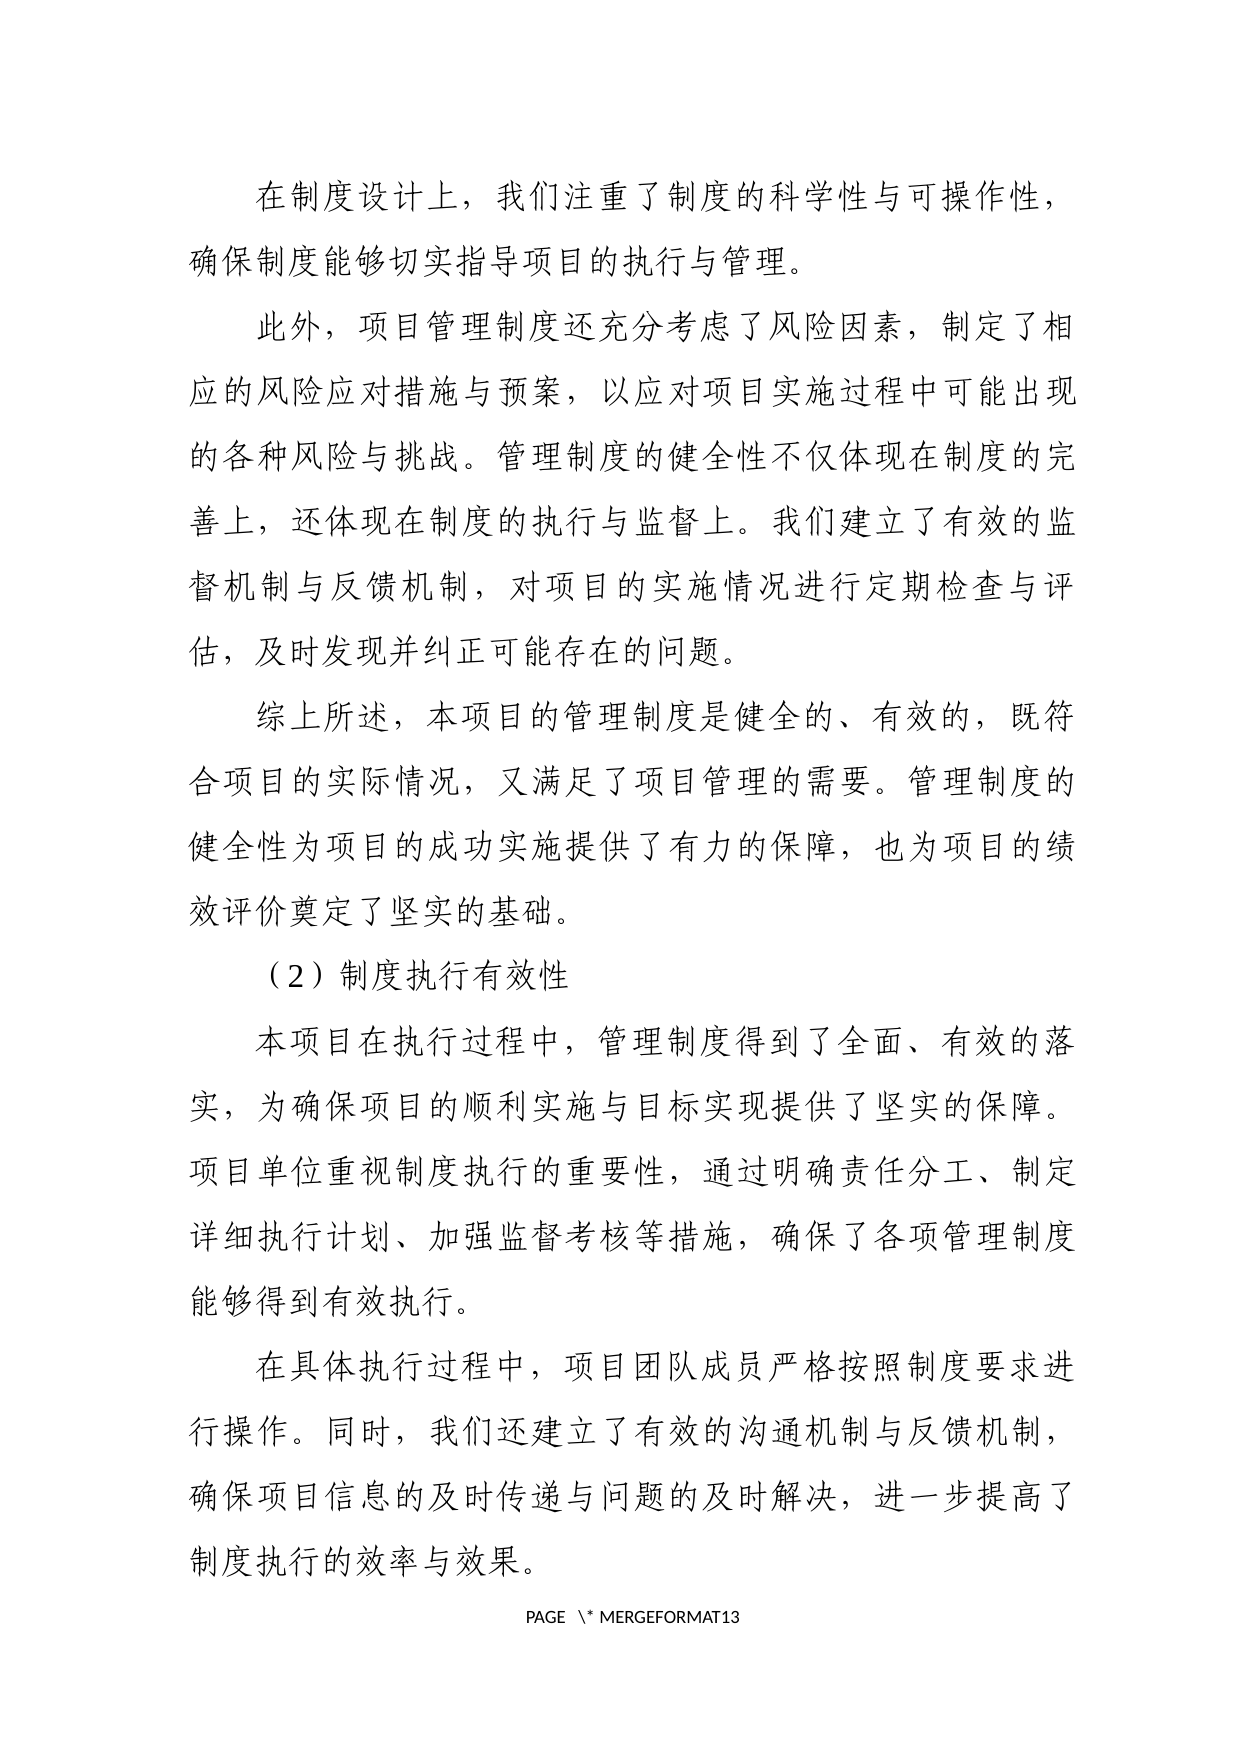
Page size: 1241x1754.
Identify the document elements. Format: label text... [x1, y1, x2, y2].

text 此外，项目管理制度还充分考虑了风险因素，制定了相应的风险应对措施与预案，以应对项目实施过程中可能出现的各种风险与挑战。管理制度的健全性不仅体现在制度的完善上，还体现在制度的执行与监督上。我们建立了有效的监督机制与反馈机制，对项目的实施情况进行定期检查与评估，及时发现并纠正可能存在的问题。 [187, 292, 1078, 682]
text 综上所述，本项目的管理制度是健全的、有效的，既符合项目的实际情况，又满足了项目管理的需要。管理制度的健全性为项目的成功实施提供了有力的保障，也为项目的绩效评价奠定了坚实的基础。 [187, 682, 1078, 942]
text 在具体执行过程中，项目团队成员严格按照制度要求进行操作。同时，我们还建立了有效的沟通机制与反馈机制，确保项目信息的及时传递与问题的及时解决，进一步提高了制度执行的效率与效果。 [187, 1332, 1078, 1592]
text 本项目在执行过程中，管理制度得到了全面、有效的落实，为确保项目的顺利实施与目标实现提供了坚实的保障。项目单位重视制度执行的重要性，通过明确责任分工、制定详细执行计划、加强监督考核等措施，确保了各项管理制度能够得到有效执行。 [187, 1007, 1078, 1332]
text 在制度设计上，我们注重了制度的科学性与可操作性，确保制度能够切实指导项目的执行与管理。 [187, 162, 1078, 292]
text （2）制度执行有效性 [187, 942, 1078, 1007]
